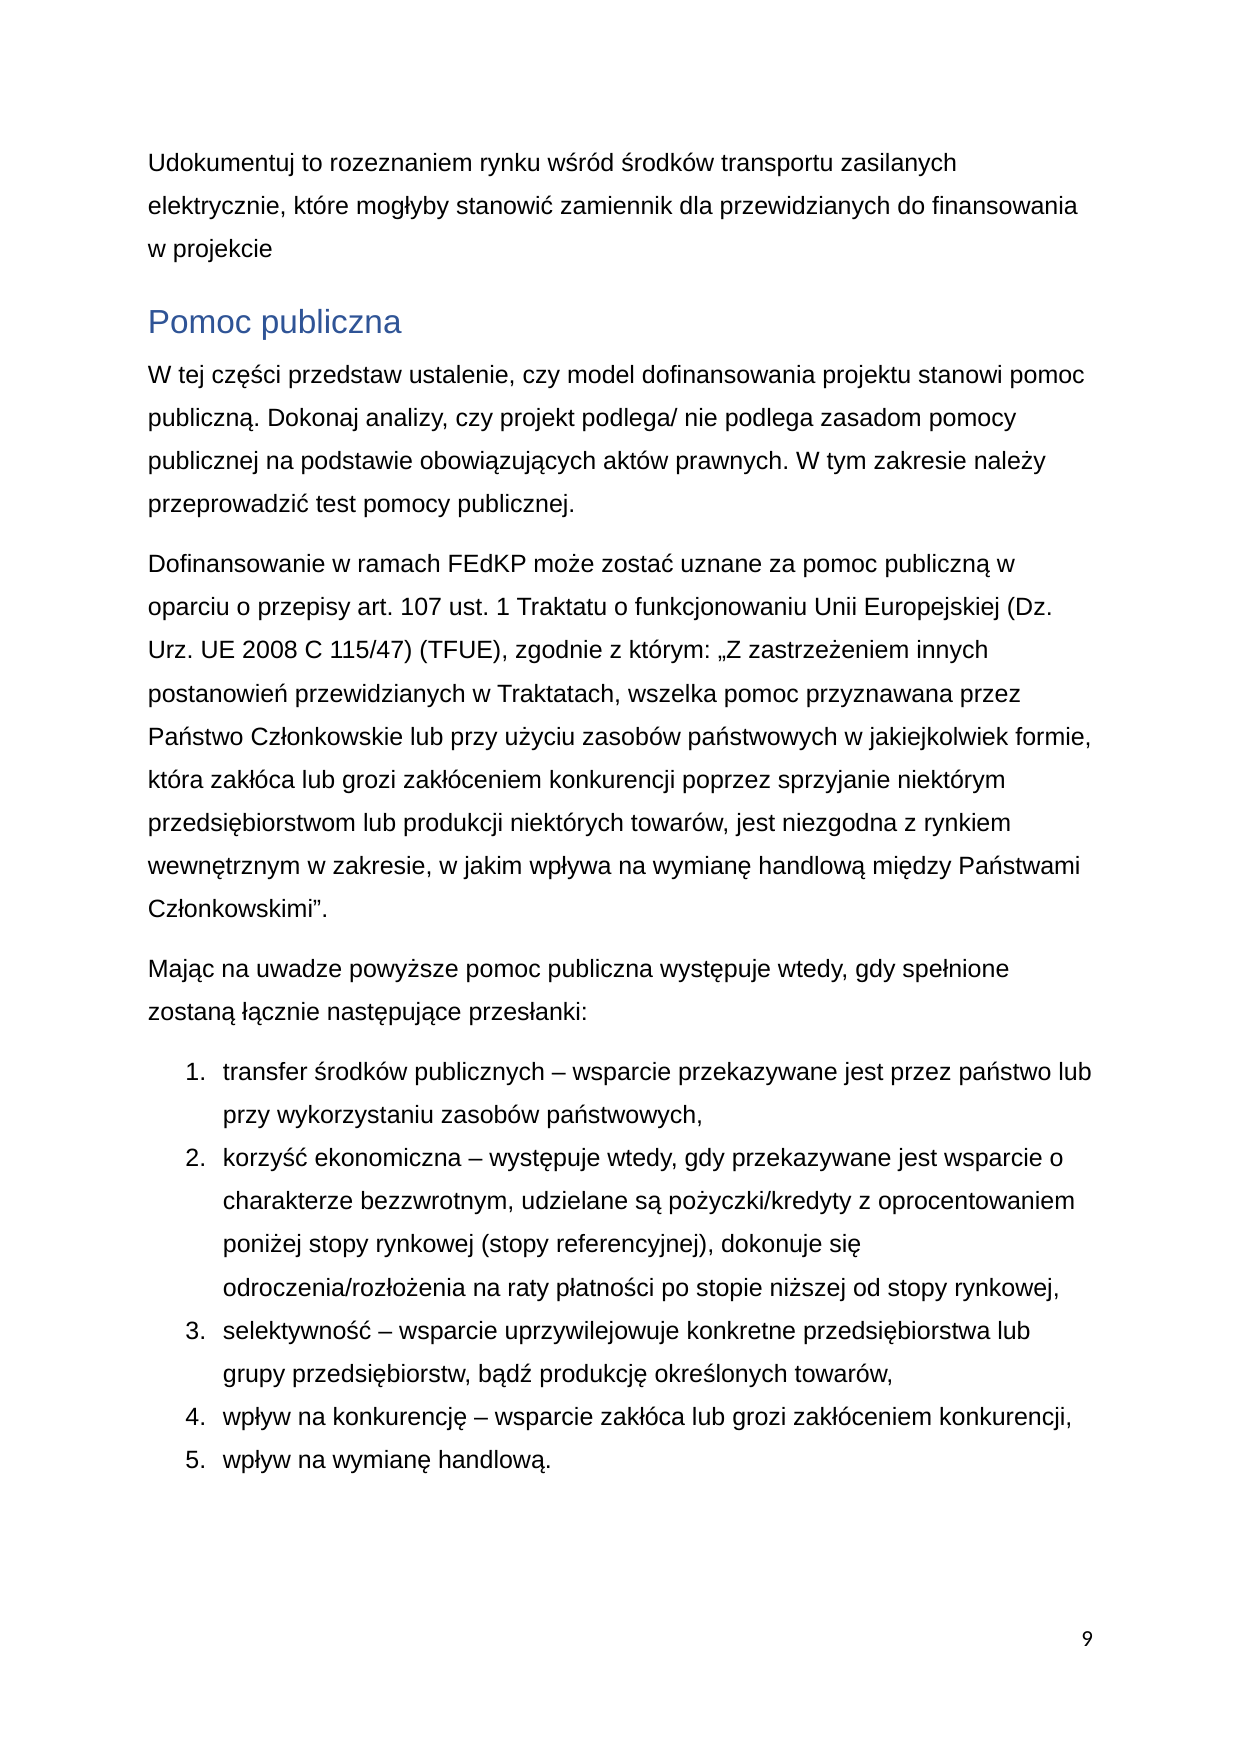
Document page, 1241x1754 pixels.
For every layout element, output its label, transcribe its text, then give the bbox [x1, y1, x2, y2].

list wpływ na konkurencję – wsparcie zakłóca lub grozi zakłóceniem konkurencji, [185, 1402, 1093, 1431]
list selektywność – wsparcie uprzywilejowuje konkretne przedsiębiorstwa lub grupy przedsiębiorstw, bądź produkcję określonych towarów, [185, 1316, 1093, 1388]
list transfer środków publicznych – wsparcie przekazywane jest przez państwo lub przy wykorzystaniu zasobów państwowych, [185, 1057, 1093, 1129]
list korzyść ekonomiczna – występuje wtedy, gdy przekazywane jest wsparcie o charakterze bezzwrotnym, udzielane są pożyczki/kredyty z oprocentowaniem poniżej stopy rynkowej (stopy referencyjnej), dokonuje się odroczenia/rozłożenia na raty płatności po stopie niższej od stopy rynkowej, [185, 1143, 1093, 1301]
text Mając na uwadze powyższe pomoc publiczna występuje wtedy, gdy spełnione zostaną łącznie następujące przesłanki: [148, 954, 1093, 1026]
text W tej części przedstaw ustalenie, czy model dofinansowania projektu stanowi pomoc publiczną. Dokonaj analizy, czy projekt podlega/ nie podlega zasadom pomocy publicznej na podstawie obowiązujących aktów prawnych. W tym zakresie należy przeprowadzić test pomocy publicznej. [148, 360, 1093, 518]
text Udokumentuj to rozeznaniem rynku wśród środków transportu zasilanych elektrycznie, które mogłyby stanowić zamiennik dla przewidzianych do finansowania w projekcie [148, 148, 1093, 263]
subtitle Pomoc publiczna [148, 302, 1093, 340]
text Dofinansowanie w ramach FEdKP może zostać uznane za pomoc publiczną w oparciu o przepisy art. 107 ust. 1 Traktatu o funkcjonowaniu Unii Europejskiej (Dz. Urz. UE 2008 C 115/47) (TFUE), zgodnie z którym: „Z zastrzeżeniem innych postanowień przewidzianych w Traktatach, wszelka pomoc przyznawana przez Państwo Członkowskie lub przy użyciu zasobów państwowych w jakiejkolwiek formie, która zakłóca lub grozi zakłóceniem konkurencji poprzez sprzyjanie niektórym przedsiębiorstwom lub produkcji niektórych towarów, jest niezgodna z rynkiem wewnętrznym w zakresie, w jakim wpływa na wymianę handlową między Państwami Członkowskimi”. [148, 549, 1093, 923]
list wpływ na wymianę handlową. [185, 1445, 1093, 1474]
